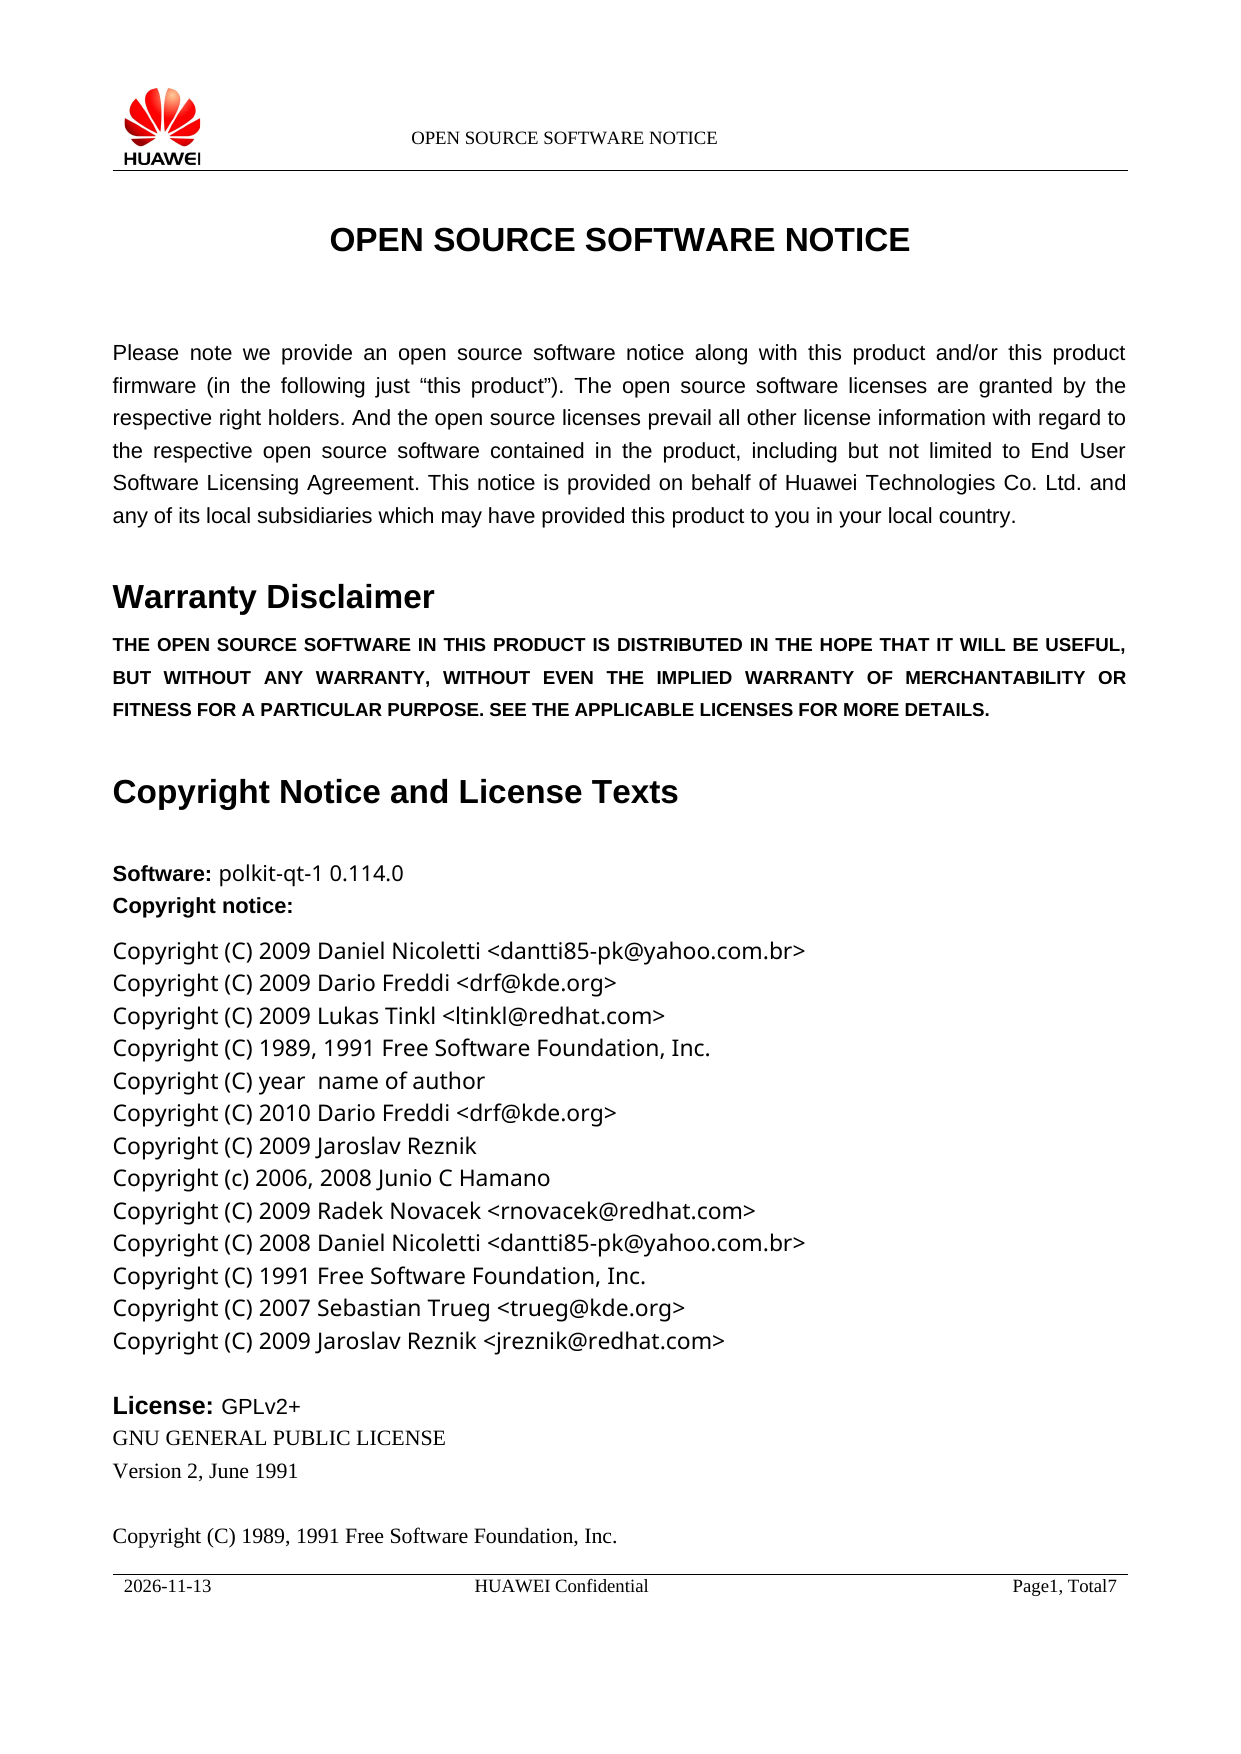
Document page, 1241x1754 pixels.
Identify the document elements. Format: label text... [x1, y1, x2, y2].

text The open source software in this product is distributed in the hope that it will be useful, but WITHOUT ANY WARRANTY, without even the implied warranty of MERCHANTABILITY or FITNESS FOR A PARTICULAR PURPOSE. See the applicable licenses for more details. [112, 629, 1128, 726]
text Warranty Disclaimer [112, 564, 1128, 629]
title Software: polkit-qt-1 0.114.0 [112, 856, 1128, 889]
picture [124, 88, 201, 165]
text Please note we provide an open source software notice along with this product and/or this product firmware (in the following just “this product”). The open source software licenses are granted by the respective right holders. And the open source licenses prevail all other license information with regard to the respective open source software contained in the product, including but not limited to End User Software Licensing Agreement. This notice is provided on behalf of Huawei Technologies Co. Ltd. and any of its local subsidiaries which may have provided this product to you in your local country. [112, 336, 1128, 531]
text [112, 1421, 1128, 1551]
text License: GPLv2+ [112, 1389, 1128, 1421]
text Copyright (C) 2009 Daniel Nicoletti <dantti85-pk@yahoo.com.br> Copyright (C) 2009 Dario Freddi <drf@kde.org> Copyright (C) 2009 Lukas Tinkl <ltinkl@redhat.com> Copyright (C) 1989, 1991 Free Software Foundation, Inc. Copyright (C) year name of author Copyright (C) 2010 Dario Freddi <drf@kde.org> Copyright (C) 2009 Jaroslav Reznik Copyright (c) 2006, 2008 Junio C Hamano Copyright (C) 2009 Radek Novacek <rnovacek@redhat.com> Copyright (C) 2008 Daniel Nicoletti <dantti85-pk@yahoo.com.br> Copyright (C) 1991 Free Software Foundation, Inc. Copyright (C) 2007 Sebastian Trueg <trueg@kde.org> Copyright (C) 2009 Jaroslav Reznik <jreznik@redhat.com> [112, 934, 1128, 1389]
text OPEN SOURCE SOFTWARE NOTICE [112, 206, 1128, 271]
text Copyright Notice and License Texts [112, 759, 1128, 824]
text Copyright notice: [112, 889, 1128, 921]
